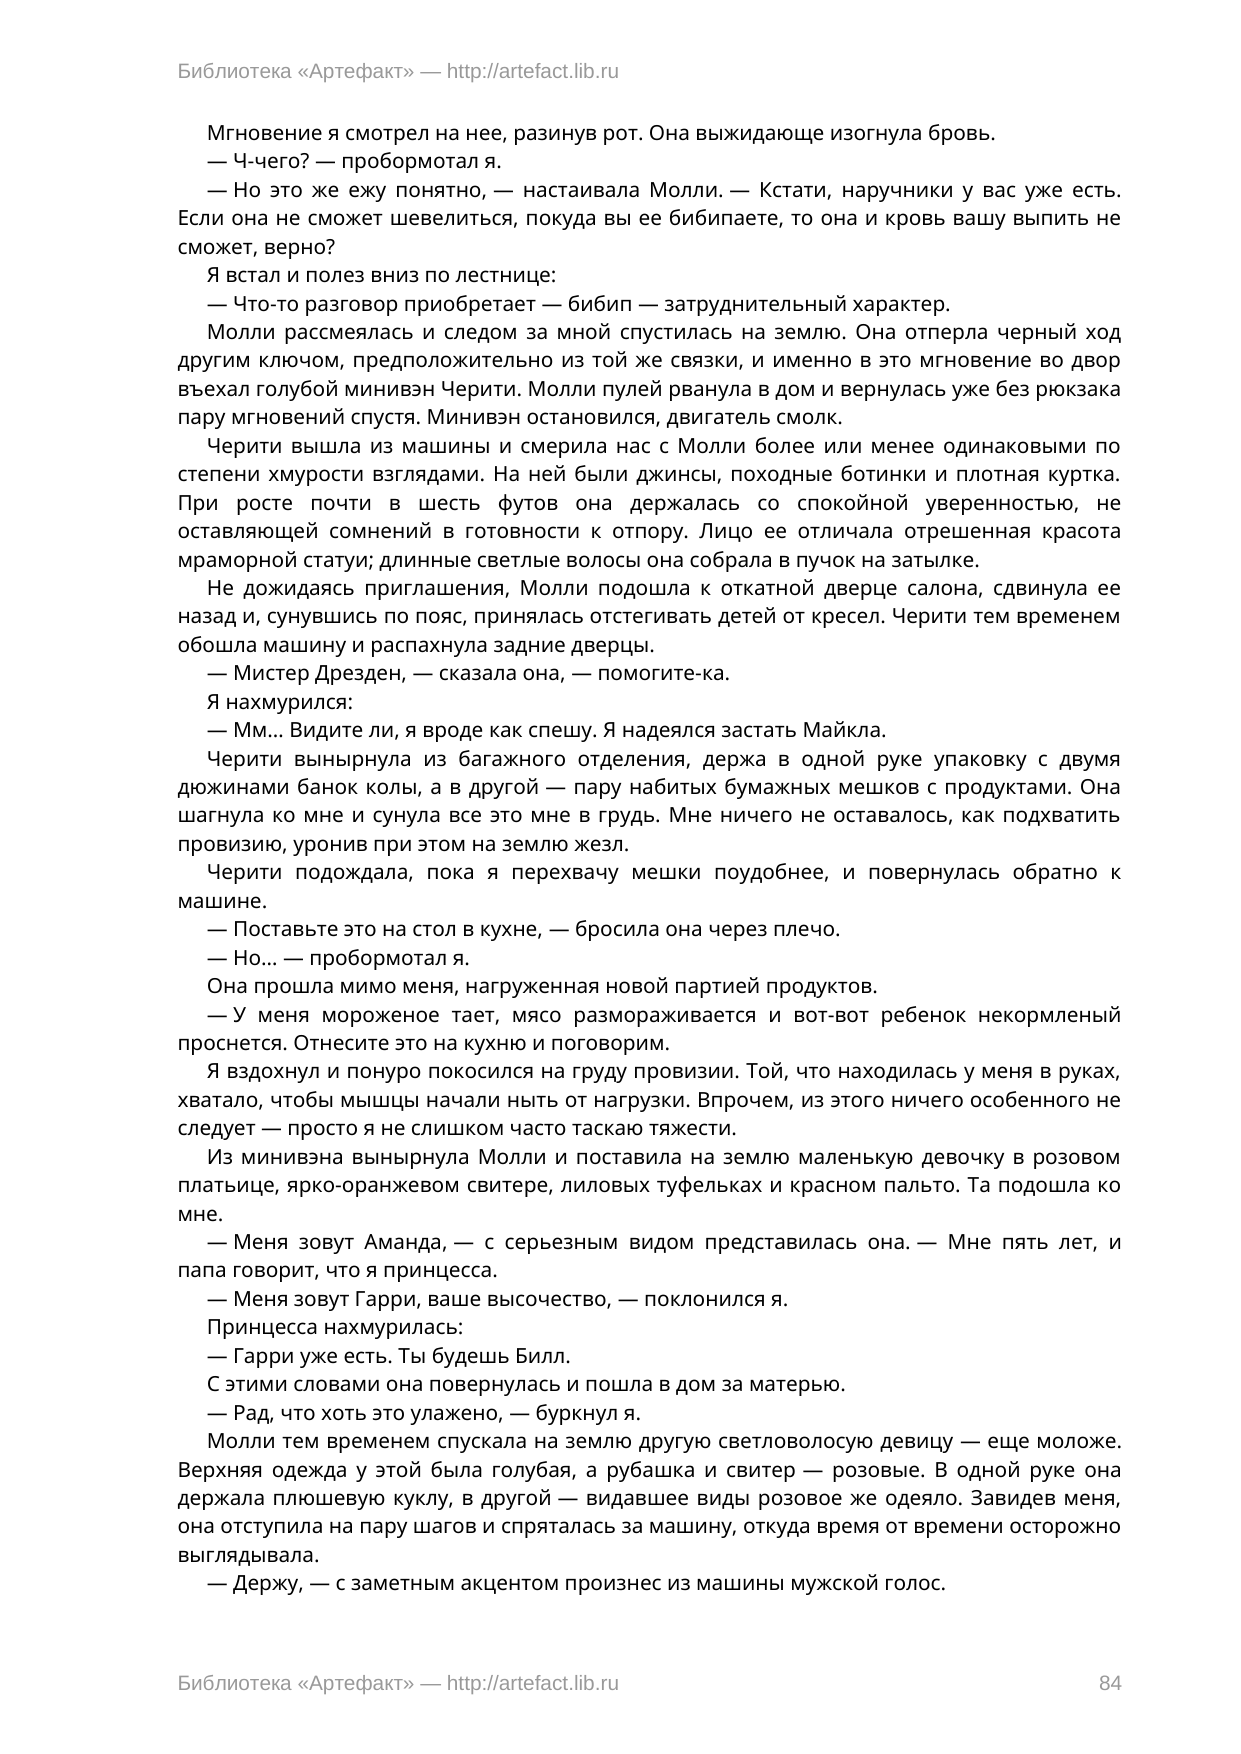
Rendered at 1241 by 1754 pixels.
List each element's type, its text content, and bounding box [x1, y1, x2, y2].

text Я встал и полез вниз по лестнице: [177, 260, 1122, 289]
text Я вздохнул и понуро покосился на груду провизии. Той, что находилась у меня в руках, хватало, чтобы мышцы начали ныть от нагрузки. Впрочем, из этого ничего особенного не следует — просто я не слишком часто таскаю тяжести. [177, 1057, 1122, 1142]
text — Меня зовут Аманда, — с серьезным видом представилась она. — Мне пять лет, и папа говорит, что я принцесса. [177, 1227, 1122, 1284]
text Не дожидаясь приглашения, Молли подошла к откатной дверце салона, сдвинула ее назад и, сунувшись по пояс, принялась отстегивать детей от кресел. Черити тем временем обошла машину и распахнула задние дверцы. [177, 573, 1122, 658]
text — Мм… Видите ли, я вроде как спешу. Я надеялся застать Майкла. [177, 715, 1122, 744]
text — Держу, — с заметным акцентом произнес из машины мужской голос. [177, 1568, 1122, 1597]
text — Гарри уже есть. Ты будешь Билл. [177, 1341, 1122, 1369]
text — У меня мороженое тает, мясо размораживается и вот-вот ребенок некормленый проснется. Отнесите это на кухню и поговорим. [177, 1000, 1122, 1057]
text — Мистер Дрезден, — сказала она, — помогите-ка. [177, 658, 1122, 687]
text Молли тем временем спускала на землю другую светловолосую девицу — еще моложе. Верхняя одежда у этой была голубая, а рубашка и свитер — розовые. В одной руке она держала плюшевую куклу, в другой — видавшее виды розовое же одеяло. Завидев меня, она отступила на пару шагов и спряталась за машину, откуда время от времени осторожно выглядывала. [177, 1426, 1122, 1568]
text Черити вышла из машины и смерила нас с Молли более или менее одинаковыми по степени хмурости взглядами. На ней были джинсы, походные ботинки и плотная куртка. При росте почти в шесть футов она держалась со спокойной уверенностью, не оставляющей сомнений в готовности к отпору. Лицо ее отличала отрешенная красота мраморной статуи; длинные светлые волосы она собрала в пучок на затылке. [177, 431, 1122, 573]
text — Поставьте это на стол в кухне, — бросила она через плечо. [177, 914, 1122, 943]
text — Рад, что хоть это улажено, — буркнул я. [177, 1398, 1122, 1426]
text Принцесса нахмурилась: [177, 1312, 1122, 1341]
text Из минивэна вынырнула Молли и поставила на землю маленькую девочку в розовом платьице, ярко-оранжевом свитере, лиловых туфельках и красном пальто. Та подошла ко мне. [177, 1142, 1122, 1227]
text Черити вынырнула из багажного отделения, держа в одной руке упаковку с двумя дюжинами банок колы, а в другой — пару набитых бумажных мешков с продуктами. Она шагнула ко мне и сунула все это мне в грудь. Мне ничего не оставалось, как подхватить провизию, уронив при этом на землю жезл. [177, 744, 1122, 857]
text Мгновение я смотрел на нее, разинув рот. Она выжидающе изогнула бровь. [177, 118, 1122, 147]
text Она прошла мимо меня, нагруженная новой партией продуктов. [177, 971, 1122, 1000]
text Черити подождала, пока я перехвачу мешки поудобнее, и повернулась обратно к машине. [177, 857, 1122, 914]
text — Что-то разговор приобретает — бибип — затруднительный характер. [177, 289, 1122, 317]
text — Ч-чего? — пробормотал я. [177, 147, 1122, 175]
text — Но… — пробормотал я. [177, 943, 1122, 971]
text Я нахмурился: [177, 687, 1122, 715]
text С этими словами она повернулась и пошла в дом за матерью. [177, 1369, 1122, 1398]
text — Меня зовут Гарри, ваше высочество, — поклонился я. [177, 1284, 1122, 1312]
text Молли рассмеялась и следом за мной спустилась на землю. Она отперла черный ход другим ключом, предположительно из той же связки, и именно в это мгновение во двор въехал голубой минивэн Черити. Молли пулей рванула в дом и вернулась уже без рюкзака пару мгновений спустя. Минивэн остановился, двигатель смолк. [177, 317, 1122, 431]
text — Но это же ежу понятно, — настаивала Молли. — Кстати, наручники у вас уже есть. Если она не сможет шевелиться, покуда вы ее бибипаете, то она и кровь вашу выпить не сможет, верно? [177, 175, 1122, 260]
